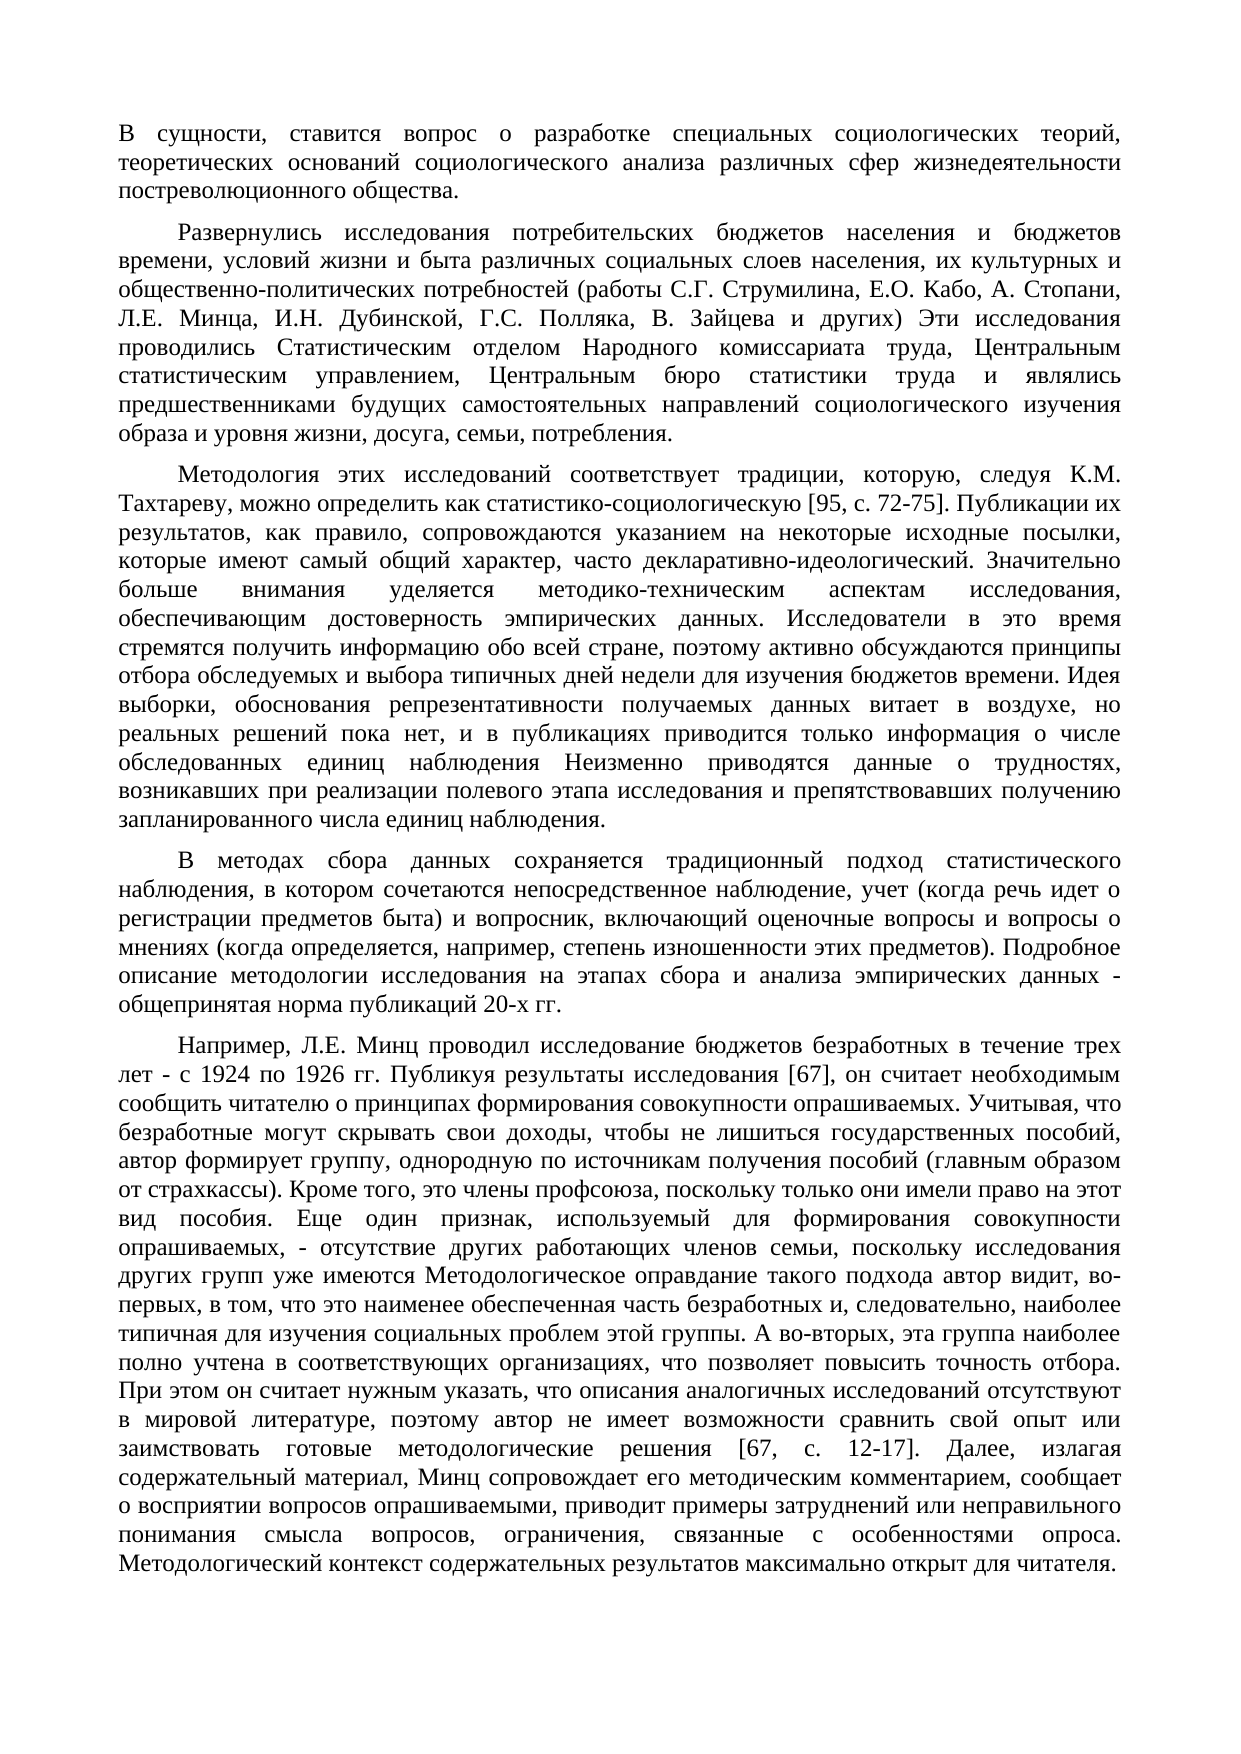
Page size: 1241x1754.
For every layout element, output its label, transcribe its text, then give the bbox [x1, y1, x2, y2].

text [118, 118, 1122, 204]
text В методах сбора данных сохраняется традиционный подход статистического наблюдения, в котором сочетаются непосредственное наблюдение, учет (когда речь идет о регистрации предметов быта) и вопросник, включающий оценочные вопросы и вопросы о мнениях (когда определяется, например, степень изношенности этих предметов). Подробное описание методологии исследования на этапах сбора и анализа эмпирических данных - общепринятая норма публикаций 20-х гг. [118, 846, 1122, 1018]
text Развернулись исследования потребительских бюджетов населения и бюджетов времени, условий жизни и быта различных социальных слоев населения, их культурных и общественно-политических потребностей (работы С.Г. Струмилина, Е.О. Кабо, А. Стопани, Л.Е. Минца, И.Н. Дубинской, Г.С. Полляка, В. Зайцева и других) Эти исследования проводились Статистическим отделом Народного комиссариата труда, Центральным статистическим управлением, Центральным бюро статистики труда и являлись предшественниками будущих самостоятельных направлений социологического изучения образа и уровня жизни, досуга, семьи, потребления. [118, 217, 1122, 447]
text Методология этих исследований соответствует традиции, которую, следуя К.М. Тахтареву, можно определить как статистико-социологическую [95, с. 72-75]. Публикации их результатов, как правило, сопровождаются указанием на некоторые исходные посылки, которые имеют самый общий характер, часто декларативно-идеологический. Значительно больше внимания уделяется методико-техническим аспектам исследования, обеспечивающим достоверность эмпирических данных. Исследователи в это время стремятся получить информацию обо всей стране, поэтому активно обсуждаются принципы отбора обследуемых и выбора типичных дней недели для изучения бюджетов времени. Идея выборки, обоснования репрезентативности получаемых данных витает в воздухе, но реальных решений пока нет, и в публикациях приводится только информация о числе обследованных единиц наблюдения Неизменно приводятся данные о трудностях, возникавших при реализации полевого этапа исследования и препятствовавших получению запланированного числа единиц наблюдения. [118, 459, 1122, 833]
text Например, Л.Е. Минц проводил исследование бюджетов безработных в течение трех лет - с 1924 по 1926 гг. Публикуя результаты исследования [67], он считает необходимым сообщить читателю о принципах формирования совокупности опрашиваемых. Учитывая, что безработные могут скрывать свои доходы, чтобы не лишиться государственных пособий, автор формирует группу, однородную по источникам получения пособий (главным образом от страхкассы). Кроме того, это члены профсоюза, поскольку только они имели право на этот вид пособия. Еще один признак, используемый для формирования совокупности опрашиваемых, - отсутствие других работающих членов семьи, поскольку исследования других групп уже имеются Методологическое оправдание такого подхода автор видит, во-первых, в том, что это наименее обеспеченная часть безработных и, следовательно, наиболее типичная для изучения социальных проблем этой группы. А во-вторых, эта группа наиболее полно учтена в соответствующих организациях, что позволяет повысить точность отбора. При этом он считает нужным указать, что описания аналогичных исследований отсутствуют в мировой литературе, поэтому автор не имеет возможности сравнить свой опыт или заимствовать готовые методологические решения [67, с. 12-17]. Далее, излагая содержательный материал, Минц сопровождает его методическим комментарием, сообщает о восприятии вопросов опрашиваемыми, приводит примеры затруднений или неправильного понимания смысла вопросов, ограничения, связанные с особенностями опроса. Методологический контекст содержательных результатов максимально открыт для читателя. [118, 1031, 1122, 1577]
